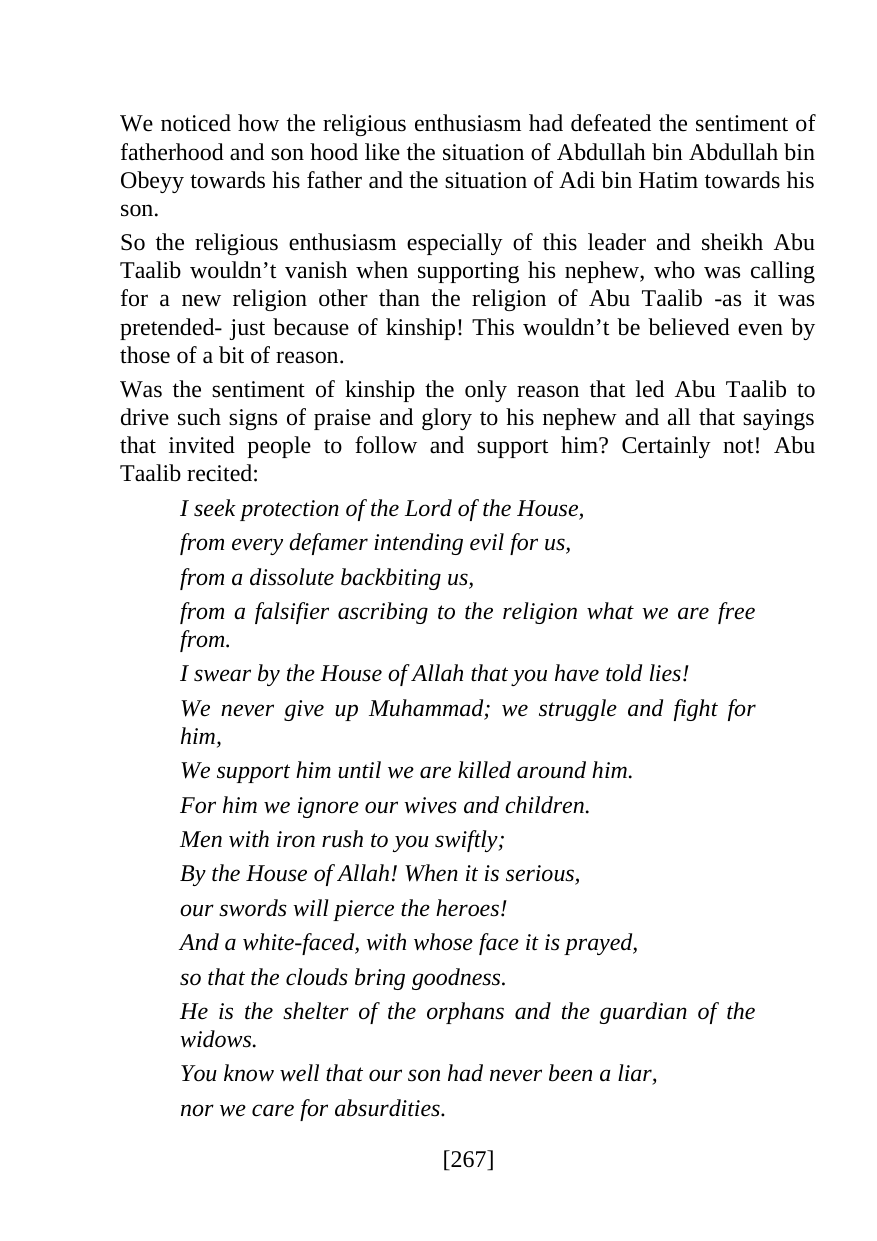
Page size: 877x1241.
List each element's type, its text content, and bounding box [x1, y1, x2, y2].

text nor we care for absurdities. [180, 1094, 757, 1122]
text And a white-faced, with whose face it is prayed, [180, 928, 757, 956]
text Was the sentiment of kinship the only reason that led Abu Taalib to drive such signs of praise and glory to his nephew and all that sayings that invited people to follow and support him? Certainly not! Abu Taalib recited: [120, 375, 817, 487]
text from a falsifier ascribing to the religion what we are free from. [180, 597, 757, 653]
text You know well that our son had never been a liar, [180, 1059, 757, 1087]
text By the House of Allah! When it is serious, [180, 859, 757, 887]
text I swear by the House of Allah that you have told lies! [180, 659, 757, 687]
text Men with iron rush to you swiftly; [180, 825, 757, 853]
text so that the clouds bring goodness. [180, 962, 757, 991]
text I seek protection of the Lord of the House, [180, 494, 757, 522]
text So the religious enthusiasm especially of this leader and sheikh Abu Taalib wouldn’t vanish when supporting his nephew, who was calling for a new religion other than the religion of Abu Taalib -as it was pretended- just because of kinship! This wouldn’t be believed even by those of a bit of reason. [120, 228, 817, 369]
text We support him until we are killed around him. [180, 756, 757, 784]
text We never give up Muhammad; we struggle and fight for him, [180, 694, 757, 750]
text He is the shelter of the orphans and the guardian of the widows. [180, 997, 757, 1053]
text We noticed how the religious enthusiasm had defeated the sentiment of fatherhood and son hood like the situation of Abdullah bin Abdullah bin Obeyy towards his father and the situation of Adi bin Hatim towards his son. [120, 109, 817, 222]
text from every defamer intending evil for us, [180, 528, 757, 556]
text For him we ignore our wives and children. [180, 791, 757, 819]
text our swords will pierce the heroes! [180, 894, 757, 922]
text from a dissolute backbiting us, [180, 562, 757, 591]
